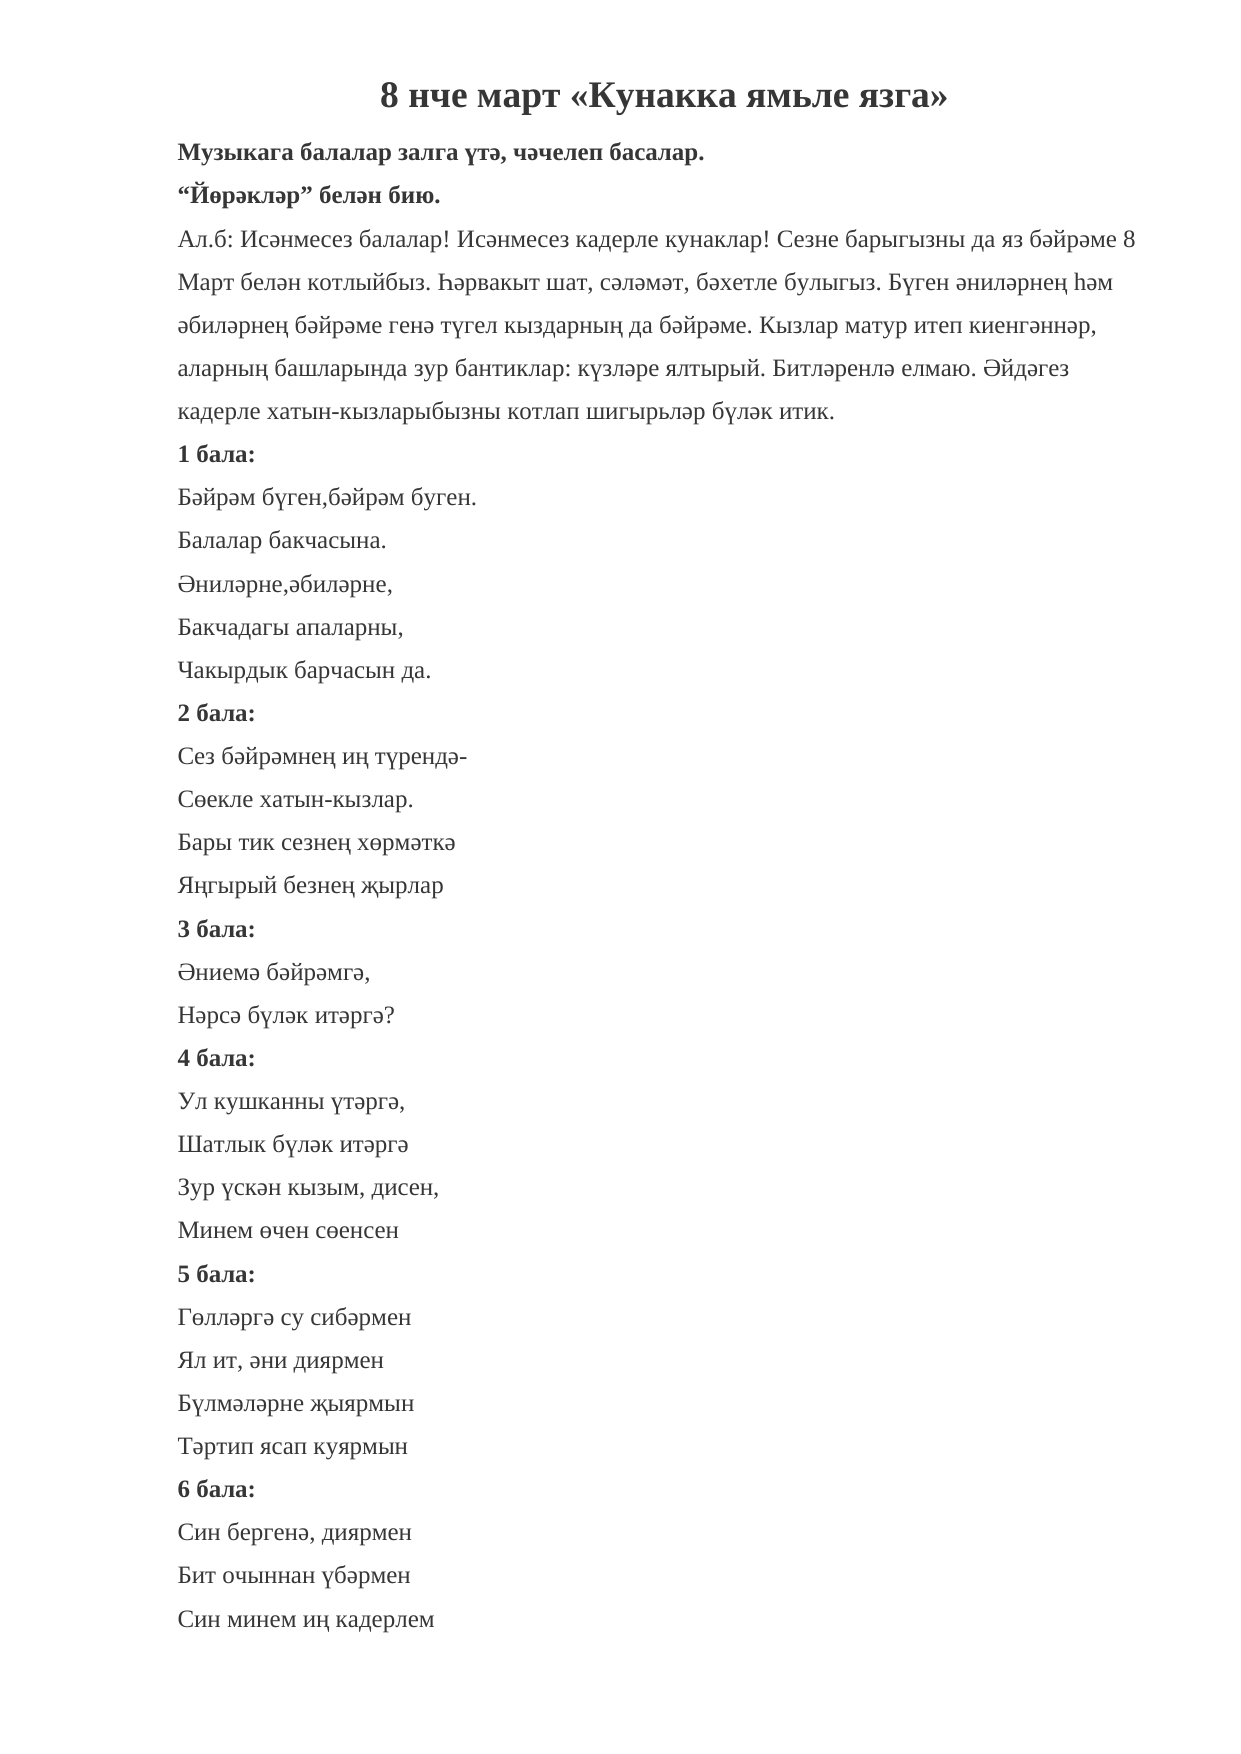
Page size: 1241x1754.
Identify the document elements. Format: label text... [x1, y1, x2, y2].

text Ал.б: Исәнмесез балалар! Исәнмесез кадерле кунаклар! Сезне барыгызны да яз бәйрәме 8 Март белән котлыйбыз. Һәрвакыт шат, сәләмәт, бәхетле булыгыз. Бүген әниләрнең һәм әбиләрнең бәйрәме генә түгел кыздарның да бәйрәме. Кызлар матур итеп киенгәннәр, аларның башларында зур бантиклар: күзләре ялтырый. Битләренлә елмаю. Әйдәгез кадерле хатын-кызларыбызны котлап шигырьләр бүләк итик. [177, 224, 1152, 425]
text 8 нче март «Кунакка ямьле язга» [177, 73, 1152, 116]
text 2 бала: Сез бәйрәмнең иң түрендә- Сөекле хатын-кызлар. Бары тик сезнең хөрмәткә Яңгырый безнең җырлар [177, 698, 1152, 899]
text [177, 1474, 1152, 1632]
text Музыкага балалар залга үтә, чәчелеп басалар. [177, 137, 1152, 166]
text “Йөрәкләр” белән бию. [177, 181, 1152, 209]
text 4 бала: Ул кушканны үтәргә, Шатлык бүләк итәргә Зур үскән кызым, дисен, Минем өчен сөенсен [177, 1043, 1152, 1244]
text 1 бала: Бәйрәм бүген,бәйрәм буген. Балалар бакчасына. Әниләрне,әбиләрне, Бакчадагы апаларны, Чакырдык барчасын да. [177, 439, 1152, 684]
text 3 бала: Әниемә бәйрәмгә, Нәрсә бүләк итәргә? [177, 914, 1152, 1029]
text 5 бала: Гөлләргә су сибәрмен Ял ит, әни диярмен Бүлмәләрне җыярмын Тәртип ясап куярмын [177, 1259, 1152, 1460]
